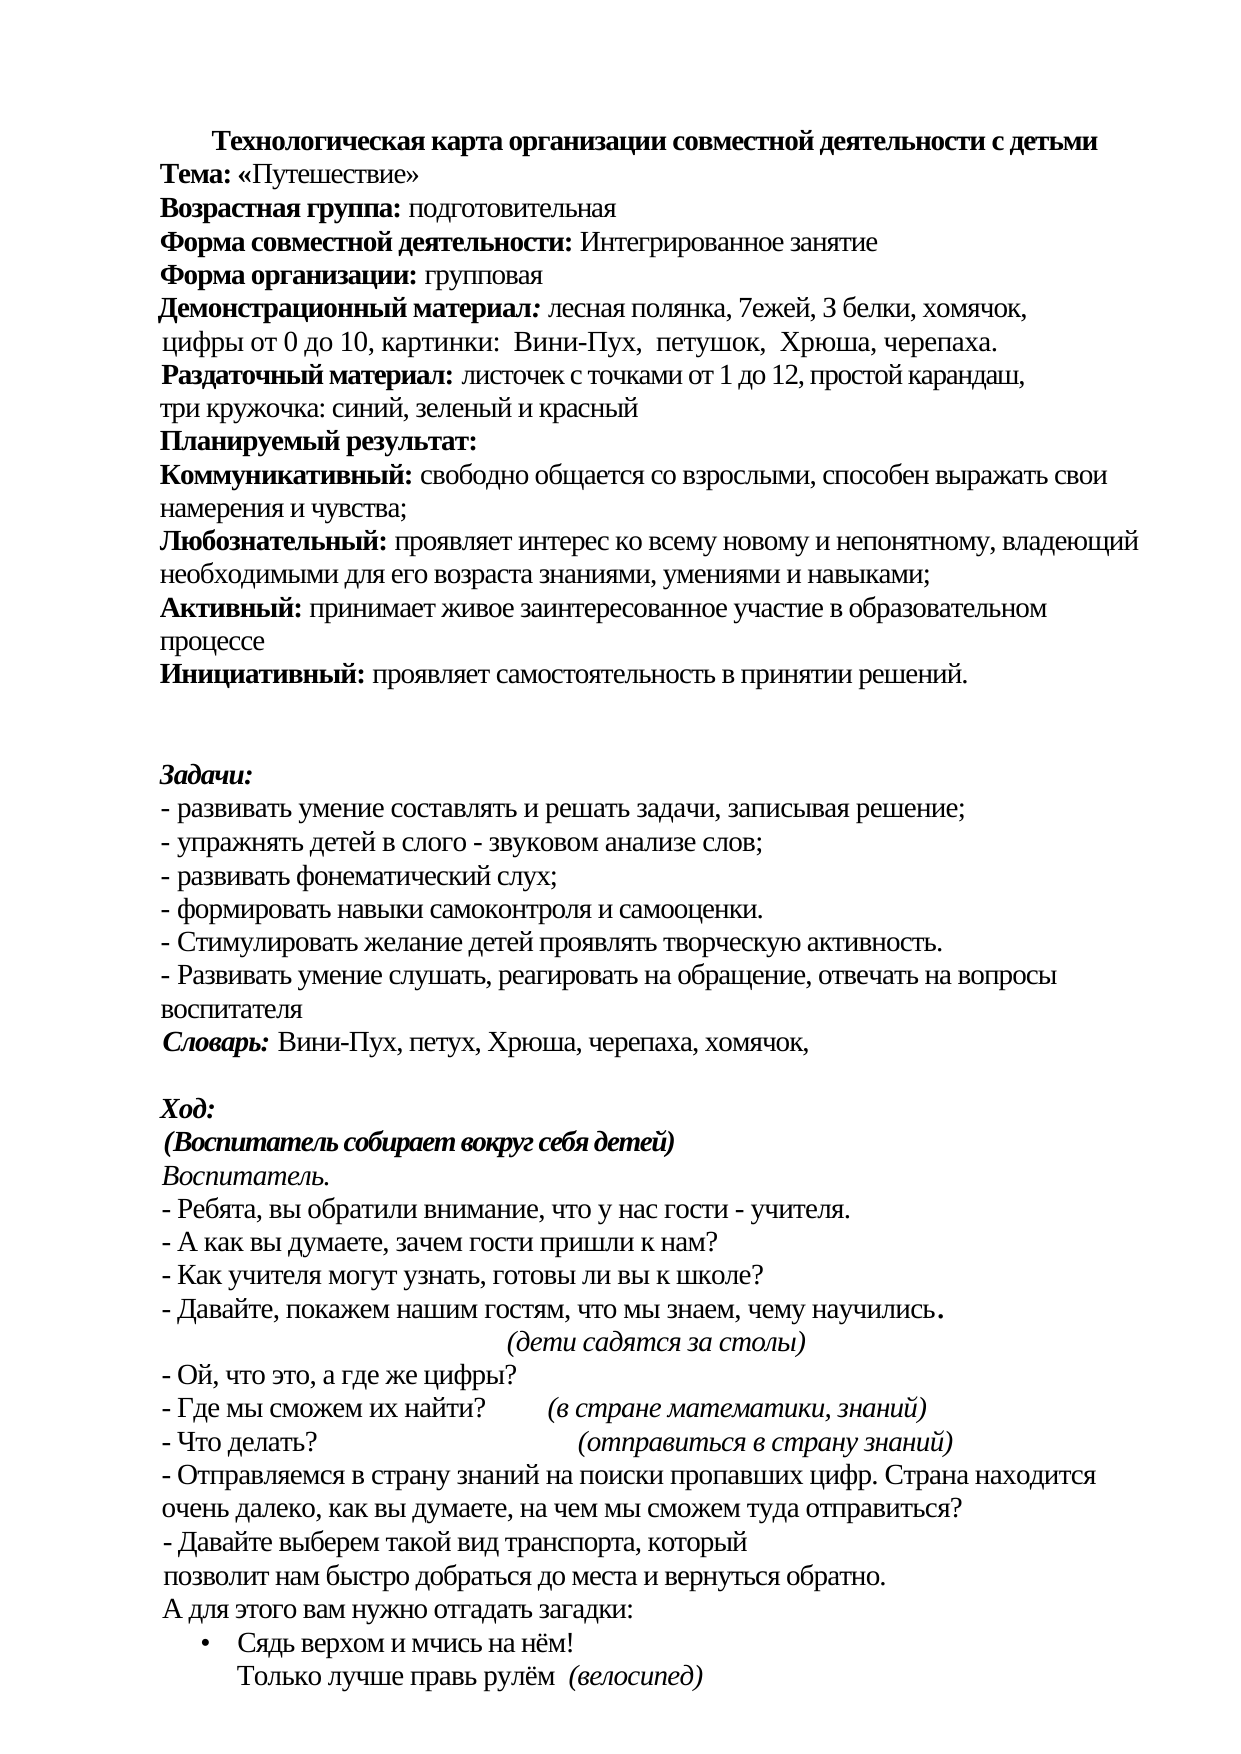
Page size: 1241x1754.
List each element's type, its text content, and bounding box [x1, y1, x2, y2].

text Форма совместной деятельности: Интегрированное занятие [159, 224, 1151, 257]
text - Отправляемся в страну знаний на поиски пропавших цифр. Страна находится очень далеко, как вы думаете, на чем мы сможем туда отправиться? [161, 1458, 1151, 1524]
list упражнять детей в слого - звуковом анализе слов; [160, 825, 1151, 858]
text Форма организации: групповая [159, 257, 1151, 291]
text Любознательный: проявляет интерес ко всему новому и непонятному, владеющий необходимыми для его возраста знаниями, умениями и навыками; [159, 524, 1151, 590]
text - Где мы сможем их найти? (в стране математики, знаний) [161, 1391, 1151, 1424]
list формировать навыки самоконтроля и самооценки. [160, 892, 1151, 925]
text три кружочка: синий, зеленый и красный [159, 391, 1151, 424]
text Демонстрационный материал: лесная полянка, 7ежей, З белки, хомячок, [158, 291, 1151, 324]
text Словарь: Вини-Пух, петух, Хрюша, черепаха, хомячок, [162, 1025, 1151, 1058]
text - Ой, что это, а где же цифры? [161, 1358, 1151, 1391]
text Задачи: [159, 758, 1151, 791]
text - Давайте выберем такой вид транспорта, который [163, 1524, 1151, 1558]
text Воспитатель. [161, 1158, 1151, 1192]
text (Воспитатель собирает вокруг себя детей) [163, 1125, 1151, 1158]
text (дети садятся за столы) [161, 1325, 1151, 1358]
text Инициативный: проявляет самостоятельность в принятии решений. [159, 657, 1151, 690]
text - Ребята, вы обратили внимание, что у нас гости - учителя. [161, 1192, 1151, 1225]
text - Что делать? (отправиться в страну знаний) [161, 1424, 1151, 1458]
text Раздаточный материал: листочек с точками от 1 до 12, простой карандаш, [161, 358, 1151, 391]
list Развивать умение слушать, реагировать на обращение, отвечать на вопросы воспитателя [160, 958, 1151, 1025]
text цифры от 0 до 10, картинки: Вини-Пух, петушок, Хрюша, черепаха. [162, 324, 1151, 358]
text Планируемый результат: [159, 424, 1151, 457]
text Активный: принимает живое заинтересованное участие в образовательном процессе [159, 590, 1151, 657]
text Технологическая карта организации совместной деятельности с детьми [159, 123, 1151, 157]
text А для этого вам нужно отгадать загадки: [162, 1592, 1151, 1625]
text Коммуникативный: свободно общается со взрослыми, способен выражать свои намерения и чувства; [159, 457, 1151, 524]
text Только лучше правь рулём (велосипед) [237, 1658, 1151, 1692]
text Тема: «Путешествие» [159, 157, 1151, 190]
text - А как вы думаете, зачем гости пришли к нам? [161, 1225, 1151, 1258]
list развивать умение составлять и решать задачи, записывая решение; [160, 791, 1151, 824]
text - Давайте, покажем нашим гостям, что мы знаем, чему научились. [161, 1291, 1151, 1325]
list развивать фонематический слух; [160, 858, 1151, 892]
text Ход: [160, 1092, 1151, 1125]
text Возрастная группа: подготовительная [159, 190, 1151, 224]
text - Как учителя могут узнать, готовы ли вы к школе? [161, 1258, 1151, 1291]
text • Сядь верхом и мчись на нём! [200, 1625, 1151, 1658]
text позволит нам быстро добраться до места и вернуться обратно. [163, 1558, 1151, 1592]
list Стимулировать желание детей проявлять творческую активность. [160, 925, 1151, 958]
